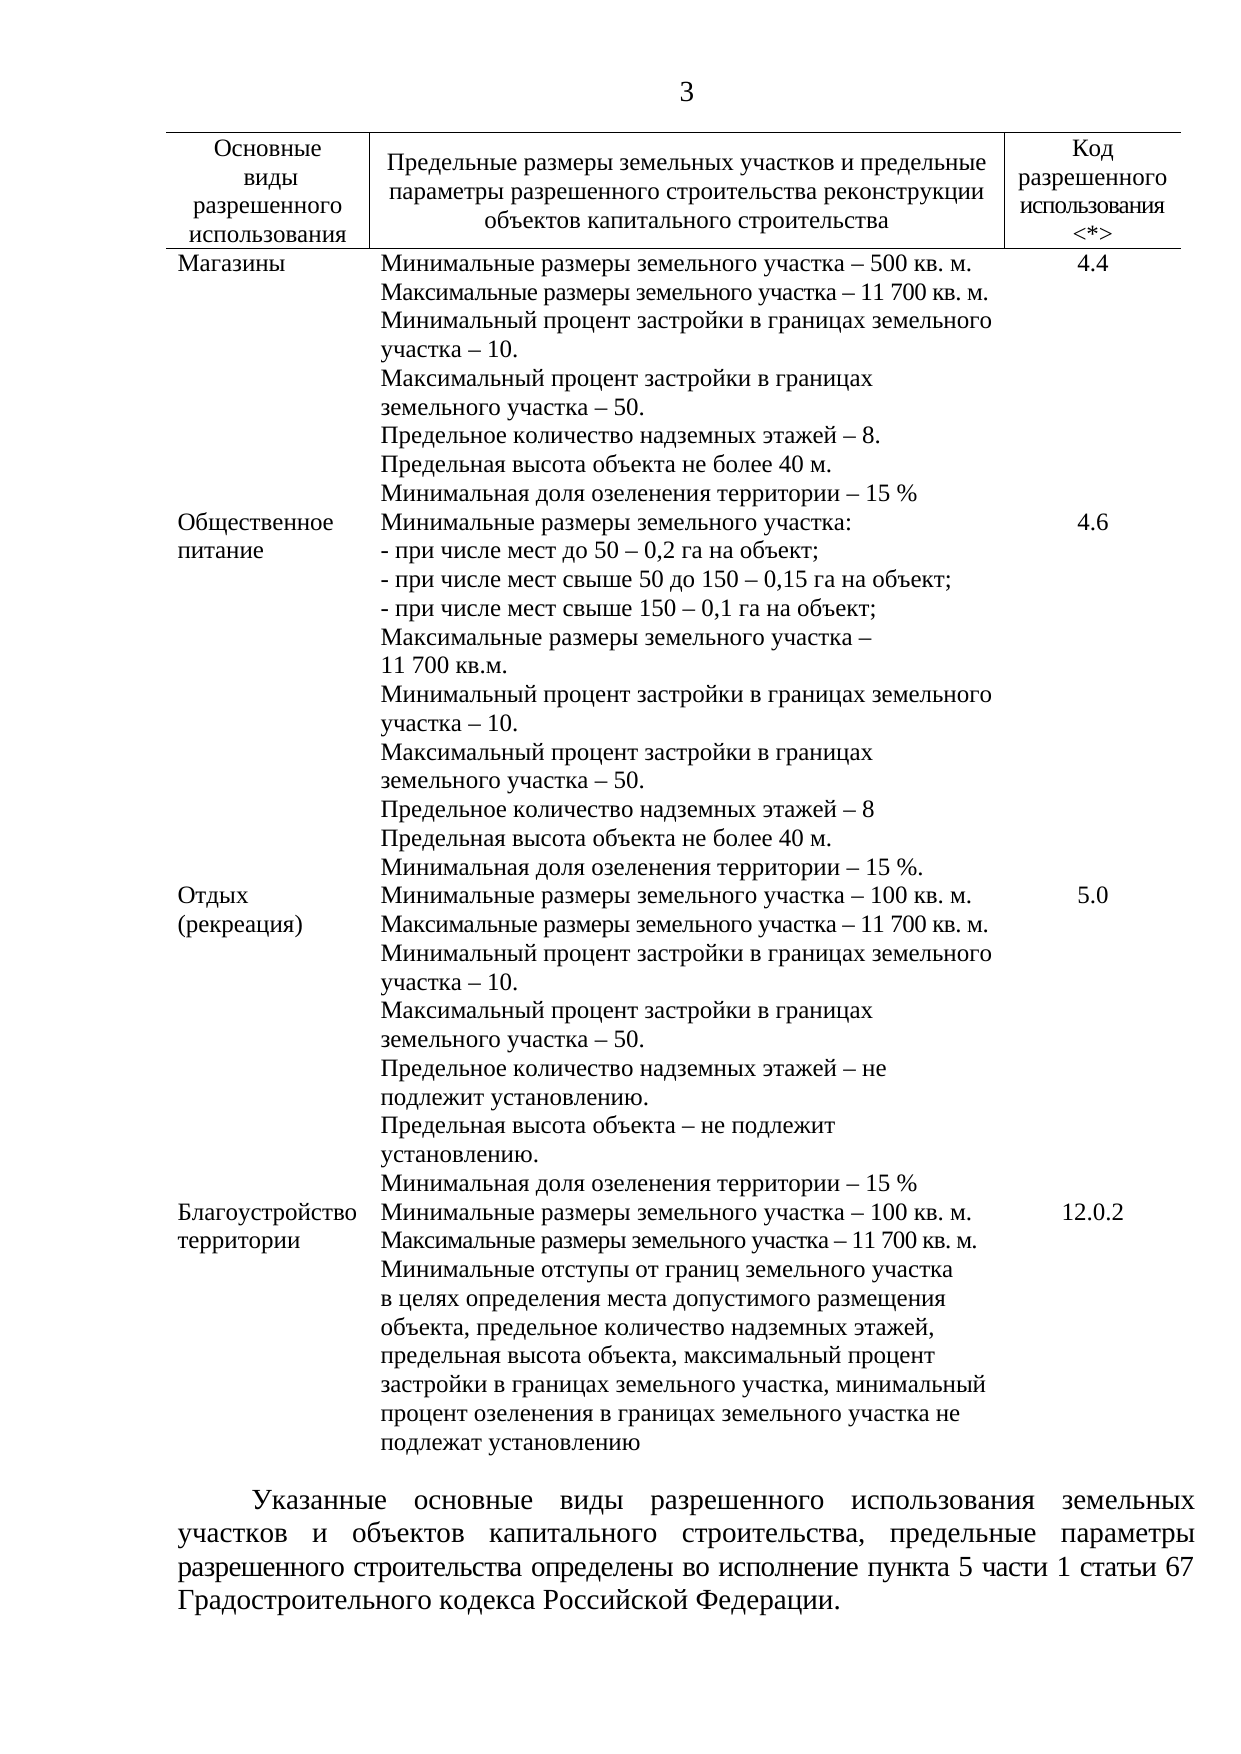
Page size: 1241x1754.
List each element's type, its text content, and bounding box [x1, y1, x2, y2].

table_cell 4.4 [1004, 249, 1181, 507]
table_cell Минимальные размеры земельного участка – 100 кв. м. Максимальные размеры земельного участка – 11 700 кв. м. Минимальные отступы от границ земельного участка в целях определения места допустимого размещения объекта, предельное количество надземных этажей, предельная высота объекта, максимальный процент застройки в границах земельного участка, минимальный процент озеленения в границах земельного участка не подлежат установлению [369, 1197, 1004, 1456]
table_cell Минимальные размеры земельного участка – 100 кв. м. Максимальные размеры земельного участка – 11 700 кв. м. Минимальный процент застройки в границах земельного участка – 10. Максимальный процент застройки в границах земельного участка – 50. Предельное количество надземных этажей – не подлежит установлению. Предельная высота объекта – не подлежит установлению. Минимальная доля озеленения территории – 15 % [369, 881, 1004, 1197]
table_cell Благоустройство территории [166, 1197, 369, 1456]
table_cell Отдых (рекреация) [166, 881, 369, 1197]
table_cell Общественное питание [166, 507, 369, 881]
table_cell 4.6 [1004, 507, 1181, 881]
text Указанные основные виды разрешенного использования земельных участков и объектов капитального строительства, предельные параметры разрешенного строительства определены во исполнение пункта 5 части 1 статьи 67 Градостроительного кодекса Российской Федерации. [177, 1482, 1196, 1616]
table_cell 12.0.2 [1004, 1197, 1181, 1456]
table_cell Минимальные размеры земельного участка: - при числе мест до 50 – 0,2 га на объект; - при числе мест свыше 50 до 150 – 0,15 га на объект; - при числе мест свыше 150 – 0,1 га на объект; Максимальные размеры земельного участка – 11 700 кв.м. Минимальный процент застройки в границах земельного участка – 10. Максимальный процент застройки в границах земельного участка – 50. Предельное количество надземных этажей – 8 Предельная высота объекта не более 40 м. Минимальная доля озеленения территории – 15 %. [369, 507, 1004, 881]
table_cell Магазины [166, 249, 369, 507]
table_cell Минимальные размеры земельного участка – 500 кв. м. Максимальные размеры земельного участка – 11 700 кв. м. Минимальный процент застройки в границах земельного участка – 10. Максимальный процент застройки в границах земельного участка – 50. Предельное количество надземных этажей – 8. Предельная высота объекта не более 40 м. Минимальная доля озеленения территории – 15 % [369, 249, 1004, 507]
table_header Код разрешенного использования <*> [1005, 133, 1181, 248]
table_header Основные виды разрешенного использования [166, 133, 369, 248]
table_cell 5.0 [1004, 881, 1181, 1197]
table_header Предельные размеры земельных участков и предельные параметры разрешенного строительства реконструкции объектов капитального строительства [370, 133, 1004, 248]
